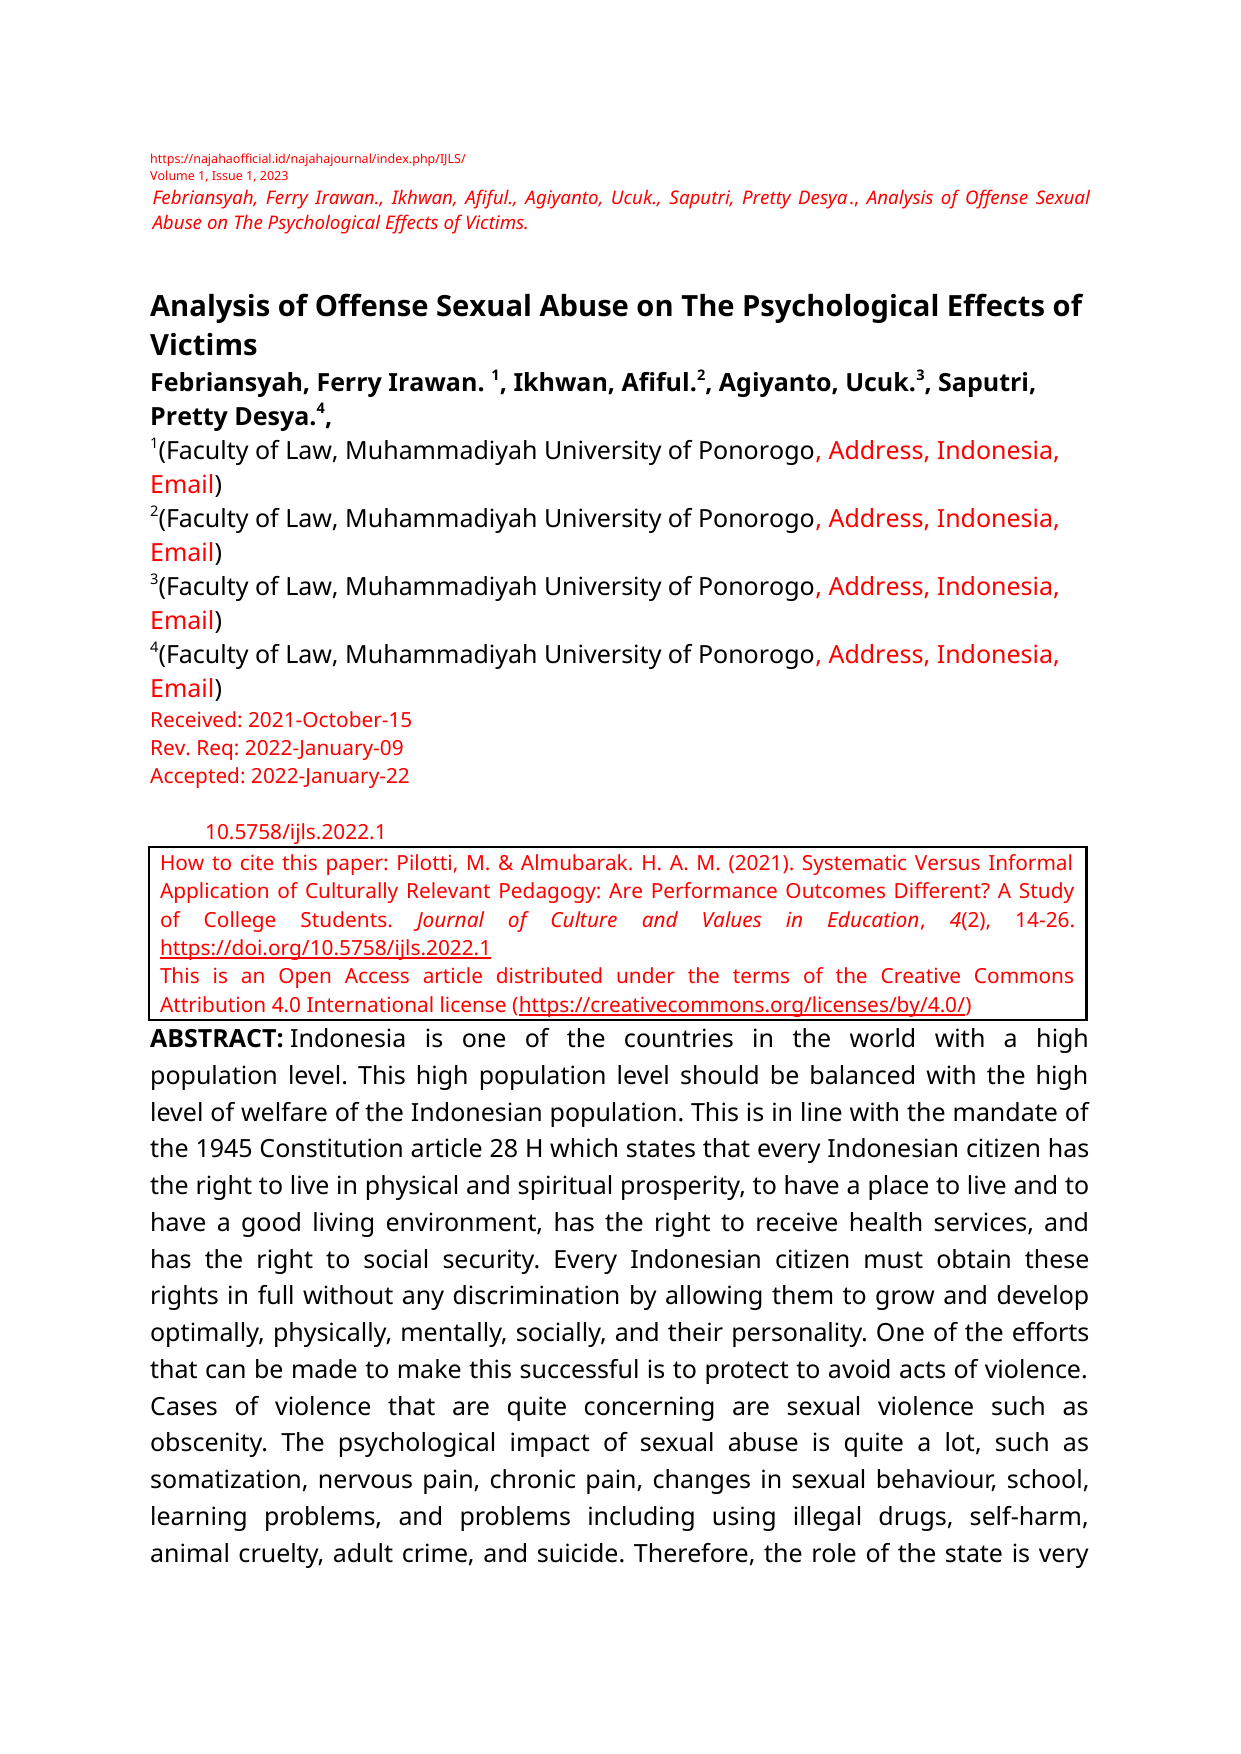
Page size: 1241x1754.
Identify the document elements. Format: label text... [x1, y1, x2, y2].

text 10.5758/ijls.2022.1 [150, 790, 1013, 846]
text Rev. Req: 2022-January-09 [150, 733, 1013, 762]
text Accepted: 2022-January-22 [150, 762, 1013, 790]
text 2(Faculty of Law, Muhammadiyah University of Ponorogo, Address, Indonesia, Email) [150, 500, 1090, 568]
text Received: 2021-October-15 [150, 705, 1013, 733]
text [150, 1021, 1090, 1569]
table_header How to cite this paper: Pilotti, M. & Almubarak. H. A. M. (2021). Systematic Versus Informal Application of Culturally Relevant Pedagogy: Are Performance Outcomes Different? A Study of College Students. Journal of Culture and Values in Education, 4(2), 14-26. https://doi.org/10.5758/ijls.2022.1 This is an Open Access article distributed under the terms of the Creative Commons Attribution 4.0 International license (https://creativecommons.org/licenses/by/4.0/) [150, 848, 1085, 1018]
text Analysis of Offense Sexual Abuse on The Psychological Effects of Victims [150, 285, 1090, 364]
text 3(Faculty of Law, Muhammadiyah University of Ponorogo, Address, Indonesia, Email) [150, 568, 1090, 637]
text https://najahaofficial.id/najahajournal/index.php/IJLS/ [150, 150, 1090, 167]
text Volume 1, Issue 1, 2023 [150, 167, 1090, 184]
text 4(Faculty of Law, Muhammadiyah University of Ponorogo, Address, Indonesia, Email) [150, 637, 1090, 705]
text 1(Faculty of Law, Muhammadiyah University of Ponorogo, Address, Indonesia, Email) [150, 432, 1090, 500]
text Febriansyah, Ferry Irawan., Ikhwan, Afiful., Agiyanto, Ucuk., Saputri, Pretty Desya., Analysis of Offense Sexual Abuse on The Psychological Effects of Victims. [152, 184, 1090, 235]
text Febriansyah, Ferry Irawan. 1, Ikhwan, Afiful.2, Agiyanto, Ucuk.3, Saputri, Pretty Desya.4, [150, 364, 1090, 432]
